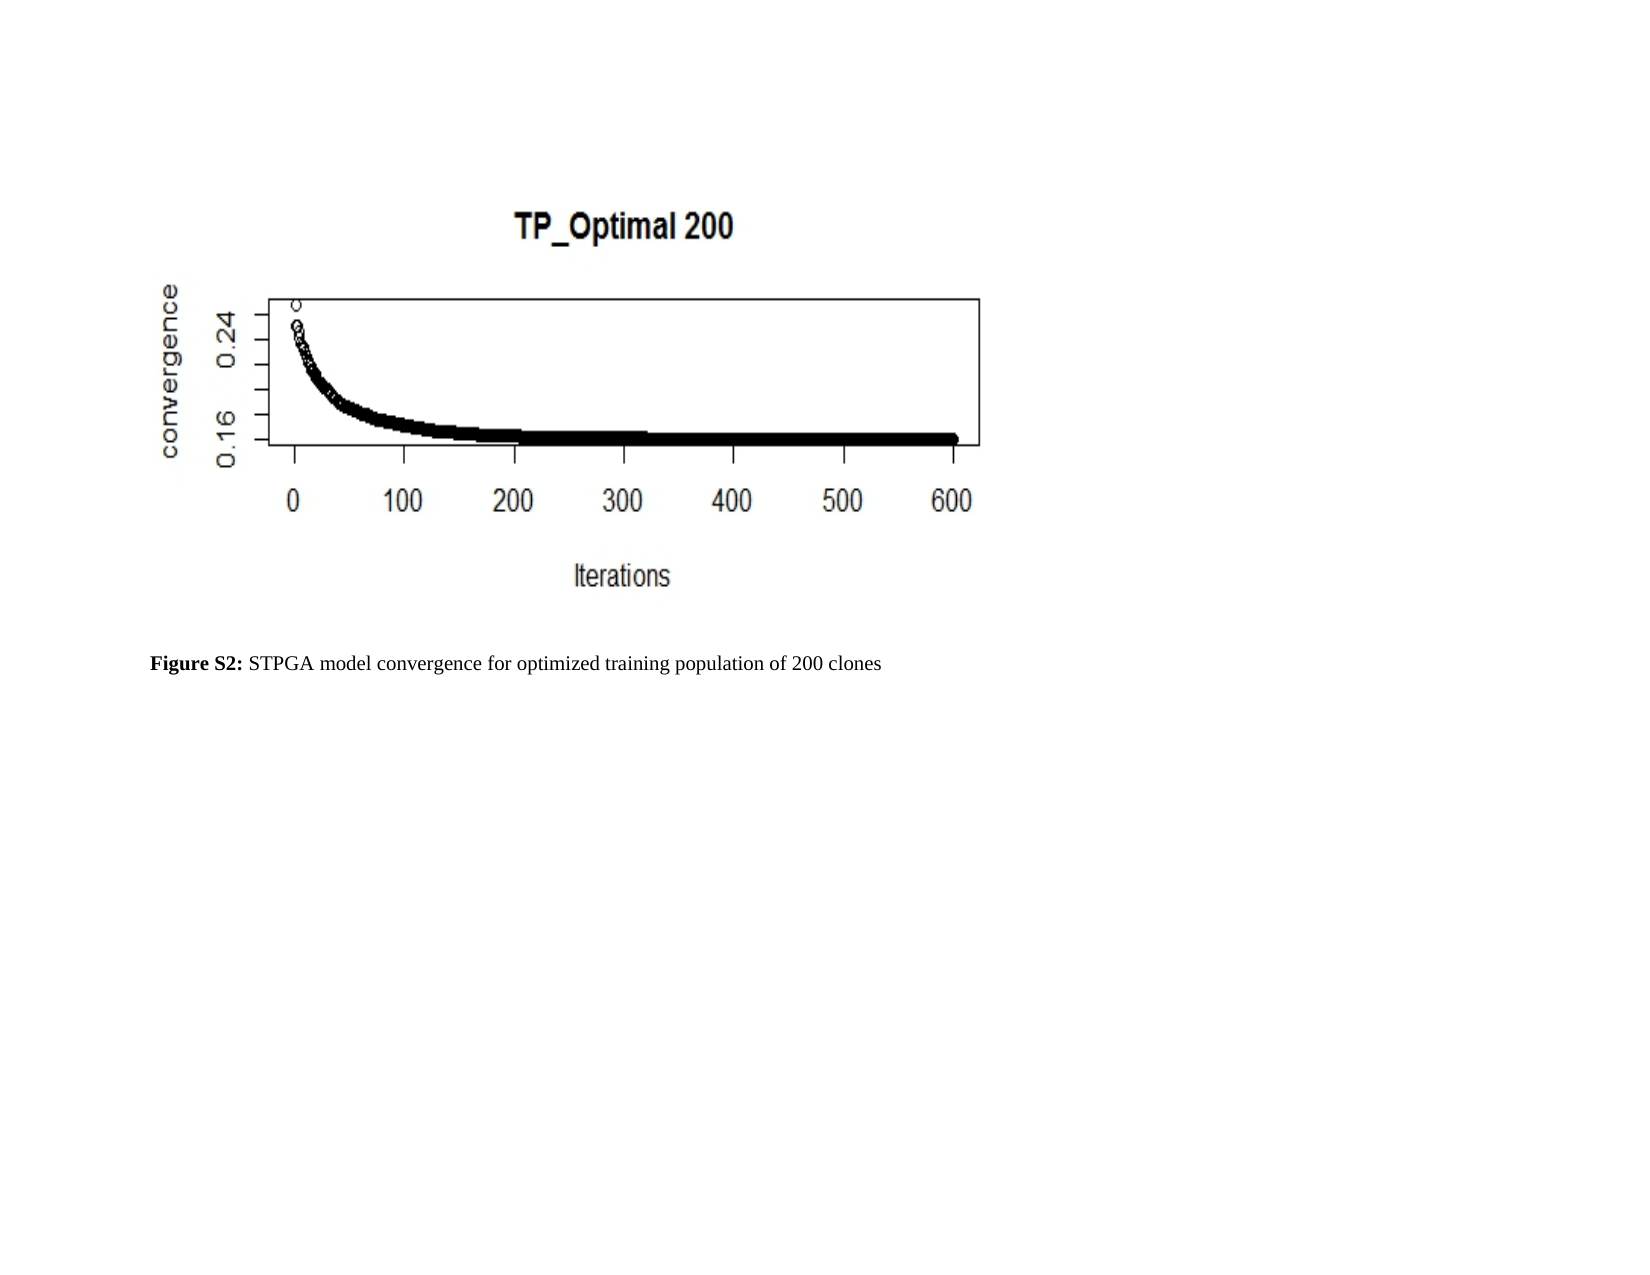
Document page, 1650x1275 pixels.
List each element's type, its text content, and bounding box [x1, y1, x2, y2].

text Figure S2: STPGA model convergence for optimized training population of 200 clones [150, 651, 1500, 675]
picture [150, 150, 1041, 633]
